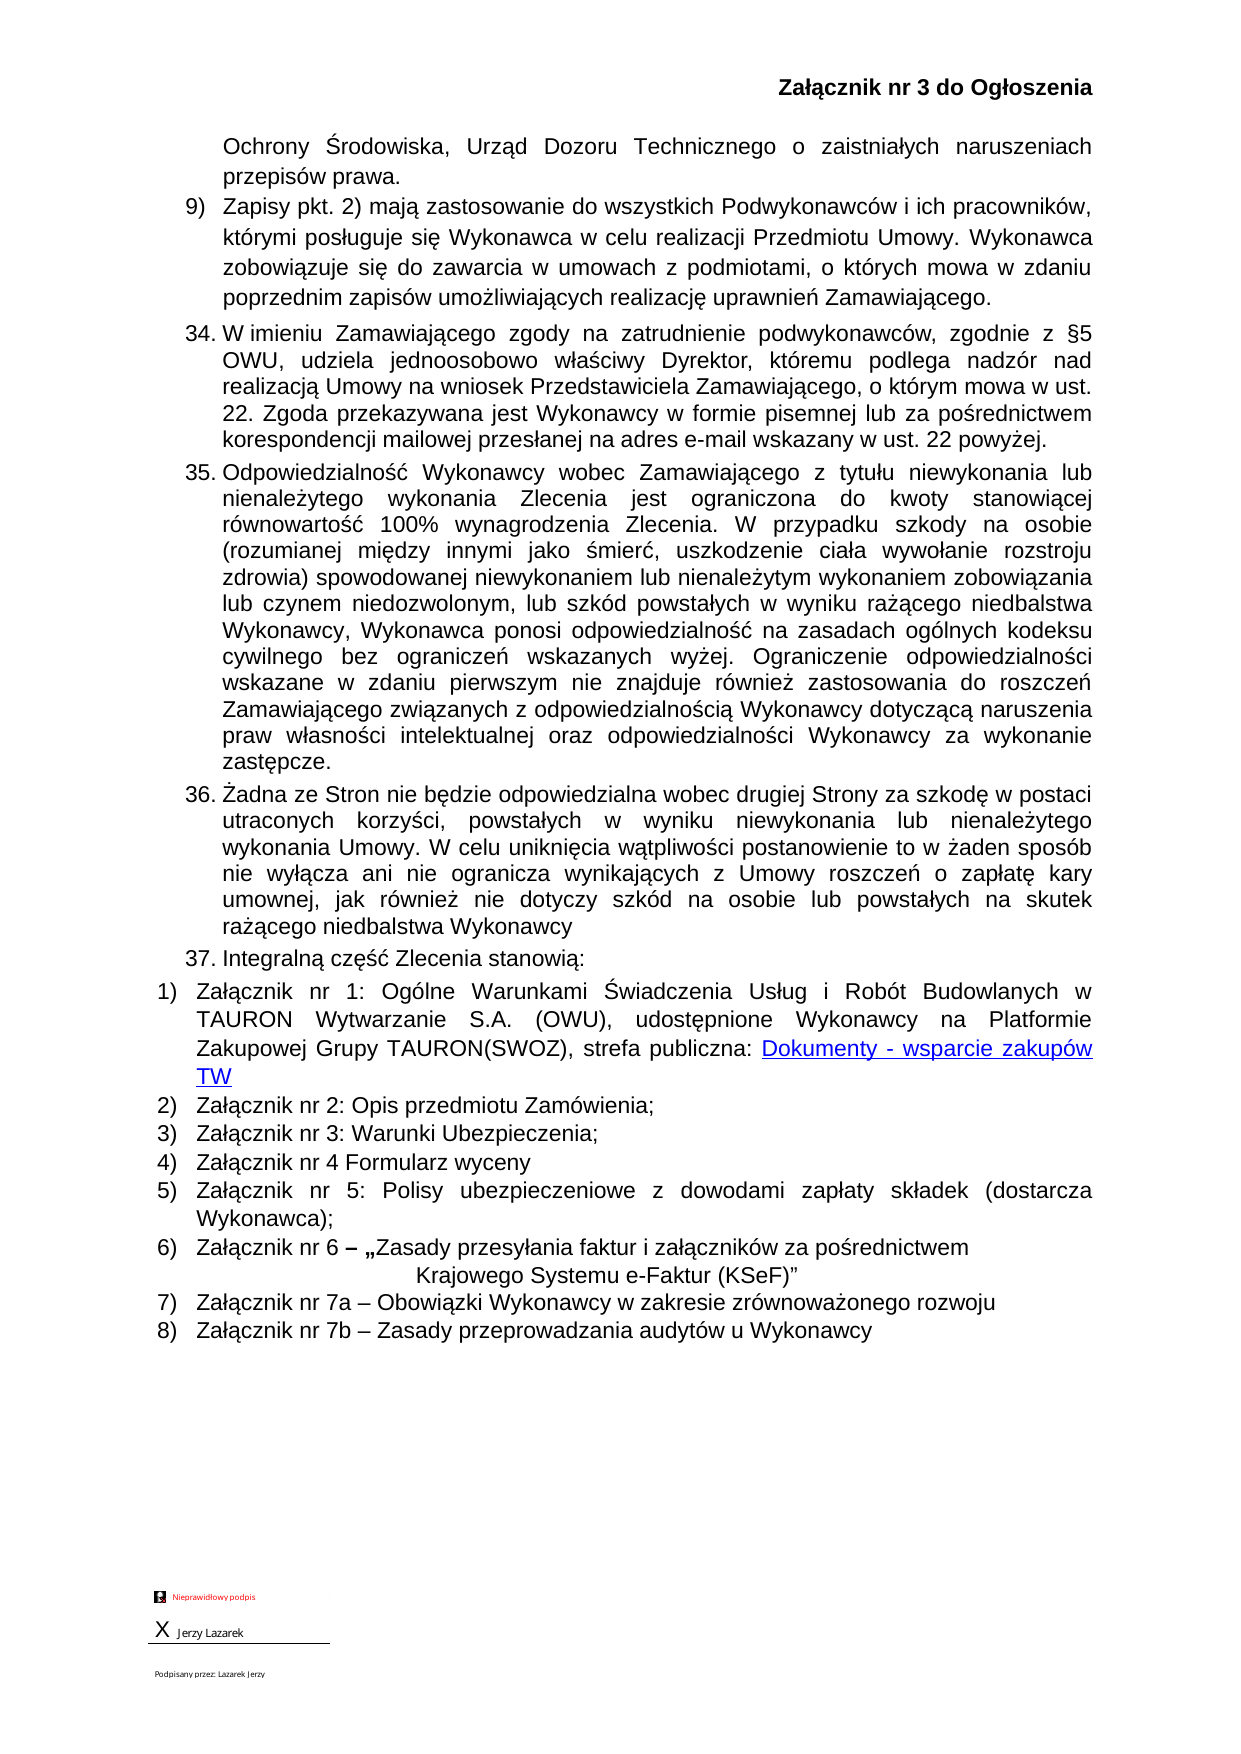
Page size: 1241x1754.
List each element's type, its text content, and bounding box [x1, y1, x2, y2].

list Załącznik nr 7b – Zasady przeprowadzania audytów u Wykonawcy [177, 1317, 1093, 1343]
list Załącznik nr 1: Ogólne Warunkami Świadczenia Usług i Robót Budowlanych w TAURON Wytwarzanie S.A. (OWU), udostępnione Wykonawcy na Platformie Zakupowej Grupy TAURON(SWOZ), strefa publiczna: Dokumenty - wsparcie zakupów TW [177, 978, 1093, 1089]
list Odpowiedzialność Wykonawcy wobec Zamawiającego z tytułu niewykonania lub nienależytego wykonania Zlecenia jest ograniczona do kwoty stanowiącej równowartość 100% wynagrodzenia Zlecenia. W przypadku szkody na osobie (rozumianej między innymi jako śmierć, uszkodzenie ciała wywołanie rozstroju zdrowia) spowodowanej niewykonaniem lub nienależytym wykonaniem zobowiązania lub czynem niedozwolonym, lub szkód powstałych w wyniku rażącego niedbalstwa Wykonawcy, Wykonawca ponosi odpowiedzialność na zasadach ogólnych kodeksu cywilnego bez ograniczeń wskazanych wyżej. Ograniczenie odpowiedzialności wskazane w zdaniu pierwszym nie znajduje również zastosowania do roszczeń Zamawiającego związanych z odpowiedzialnością Wykonawcy dotyczącą naruszenia praw własności intelektualnej oraz odpowiedzialności Wykonawcy za wykonanie zastępcze. [185, 458, 1093, 775]
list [185, 133, 1093, 189]
list W imieniu Zamawiającego zgody na zatrudnienie podwykonawców, zgodnie z §5 OWU, udziela jednoosobowo właściwy Dyrektor, któremu podlega nadzór nad realizacją Umowy na wniosek Przedstawiciela Zamawiającego, o którym mowa w ust. 22. Zgoda przekazywana jest Wykonawcy w formie pisemnej lub za pośrednictwem korespondencji mailowej przesłanej na adres e-mail wskazany w ust. 22 powyżej. [185, 320, 1093, 452]
list Zapisy pkt. 2) mają zastosowanie do wszystkich Podwykonawców i ich pracowników, którymi posługuje się Wykonawca w celu realizacji Przedmiotu Umowy. Wykonawca zobowiązuje się do zawarcia w umowach z podmiotami, o których mowa w zdaniu poprzednim zapisów umożliwiających realizację uprawnień Zamawiającego. [185, 193, 1093, 310]
list Krajowego Systemu e-Faktur (KSeF)” [384, 1262, 1093, 1289]
list Załącznik nr 7a – Obowiązki Wykonawcy w zakresie zrównoważonego rozwoju [177, 1289, 1093, 1315]
list Żadna ze Stron nie będzie odpowiedzialna wobec drugiej Strony za szkodę w postaci utraconych korzyści, powstałych w wyniku niewykonania lub nienależytego wykonania Umowy. W celu uniknięcia wątpliwości postanowienie to w żaden sposób nie wyłącza ani nie ogranicza wynikających z Umowy roszczeń o zapłatę kary umownej, jak również nie dotyczy szkód na osobie lub powstałych na skutek rażącego niedbalstwa Wykonawcy [185, 781, 1093, 939]
list Integralną część Zlecenia stanowią: [185, 945, 1093, 972]
list Załącznik nr 3: Warunki Ubezpieczenia; [177, 1120, 1093, 1146]
list Załącznik nr 6 – „Zasady przesyłania faktur i załączników za pośrednictwem [177, 1234, 1093, 1260]
list Załącznik nr 4 Formularz wyceny [177, 1148, 1093, 1175]
list Załącznik nr 5: Polisy ubezpieczeniowe z dowodami zapłaty składek (dostarcza Wykonawca); [177, 1177, 1093, 1232]
list Załącznik nr 2: Opis przedmiotu Zamówienia; [177, 1092, 1093, 1118]
